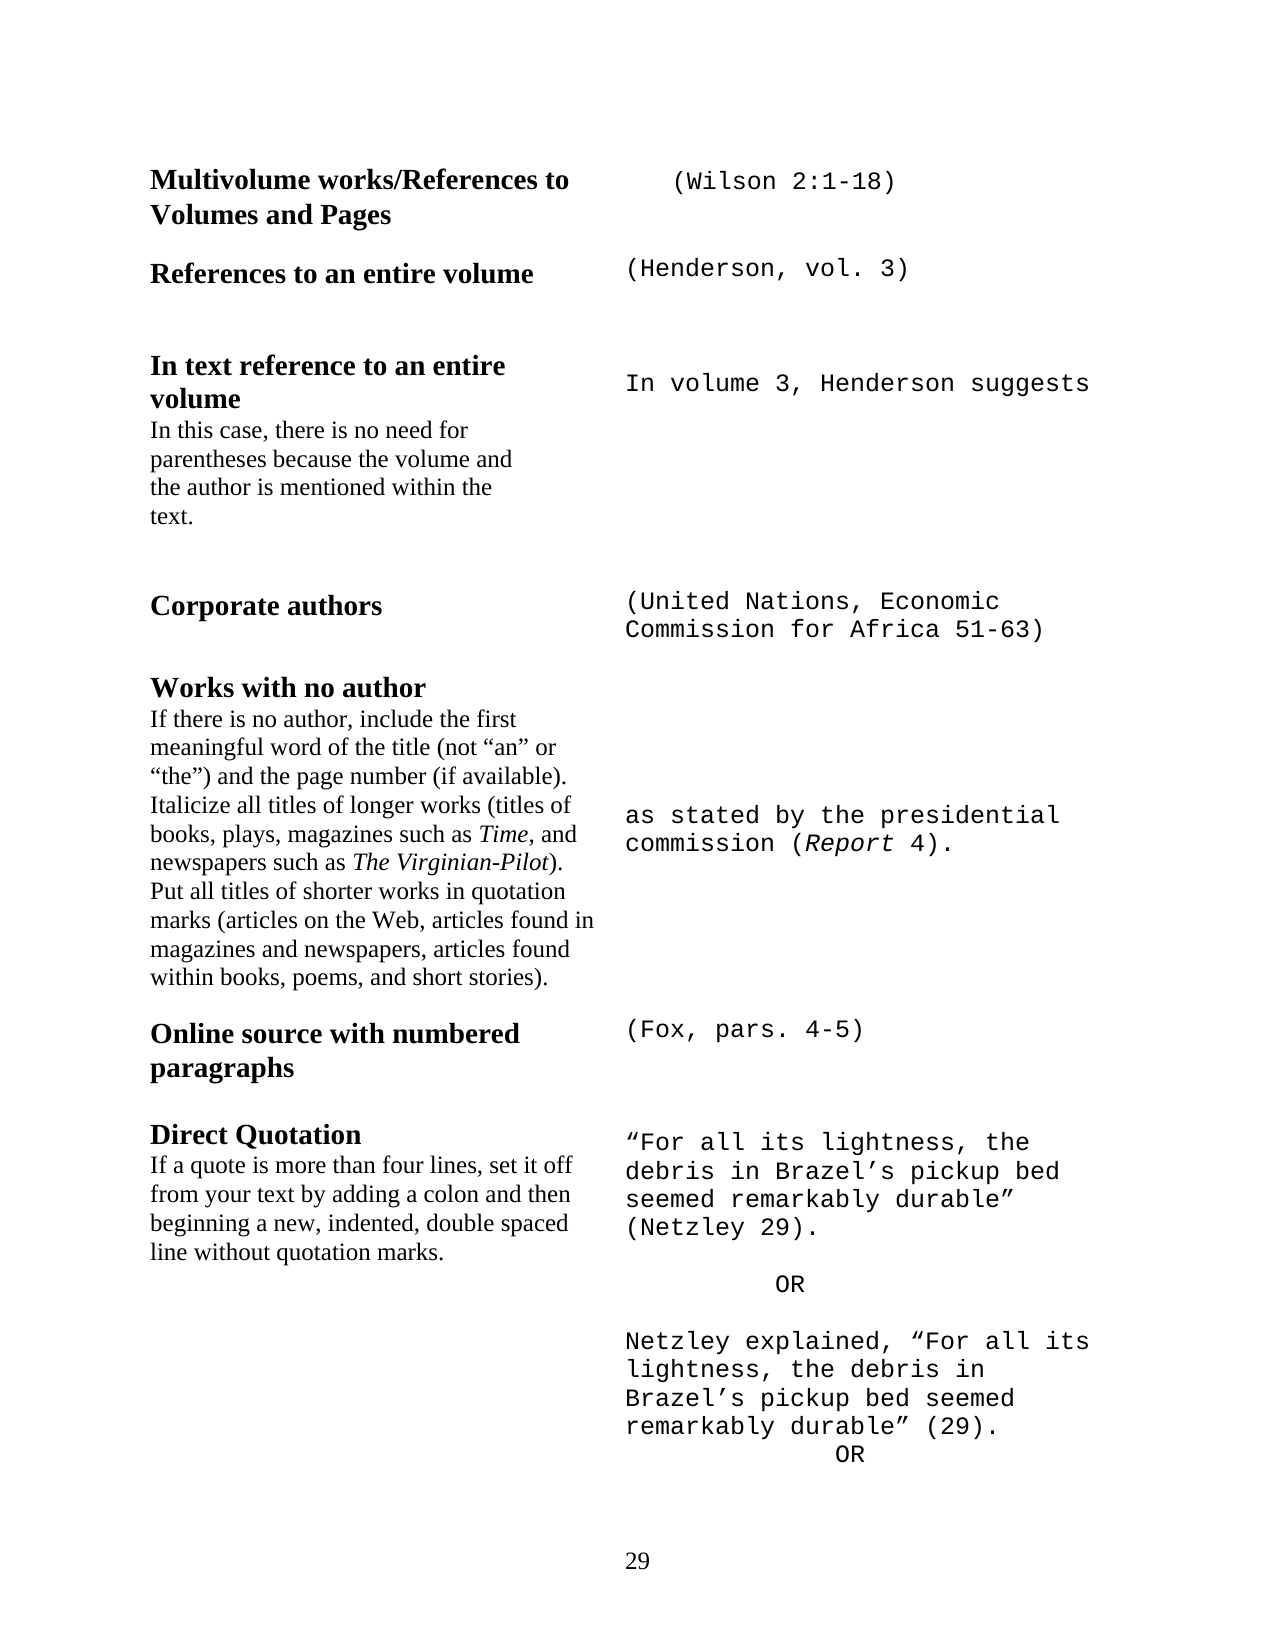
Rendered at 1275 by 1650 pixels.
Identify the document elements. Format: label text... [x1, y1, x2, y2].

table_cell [138, 1004, 612, 1483]
table_cell (United Nations, Economic Commission for Africa 51-63) [613, 576, 1103, 658]
table_cell In volume 3, Henderson suggests [613, 302, 1103, 576]
table_cell In text reference to an entire volume In this case, there is no need for parentheses because the volume and the author is mentioned within the text. [138, 302, 612, 576]
table_cell (Henderson, vol. 3) [613, 243, 1103, 302]
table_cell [138, 150, 1103, 243]
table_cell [613, 1004, 1103, 1483]
table_cell References to an entire volume [138, 243, 612, 302]
table_cell Works with no author If there is no author, include the first meaningful word of the title (not “an” or “the”) and the page number (if available). Italicize all titles of longer works (titles of books, plays, magazines such as Time, and newspapers such as The Virginian-Pilot). Put all titles of shorter works in quotation marks (articles on the Web, articles found in magazines and newspapers, articles found within books, poems, and short stories). [138, 658, 612, 1004]
table_cell as stated by the presidential commission (Report 4). [613, 658, 1103, 1004]
table_cell Corporate authors [138, 576, 612, 658]
